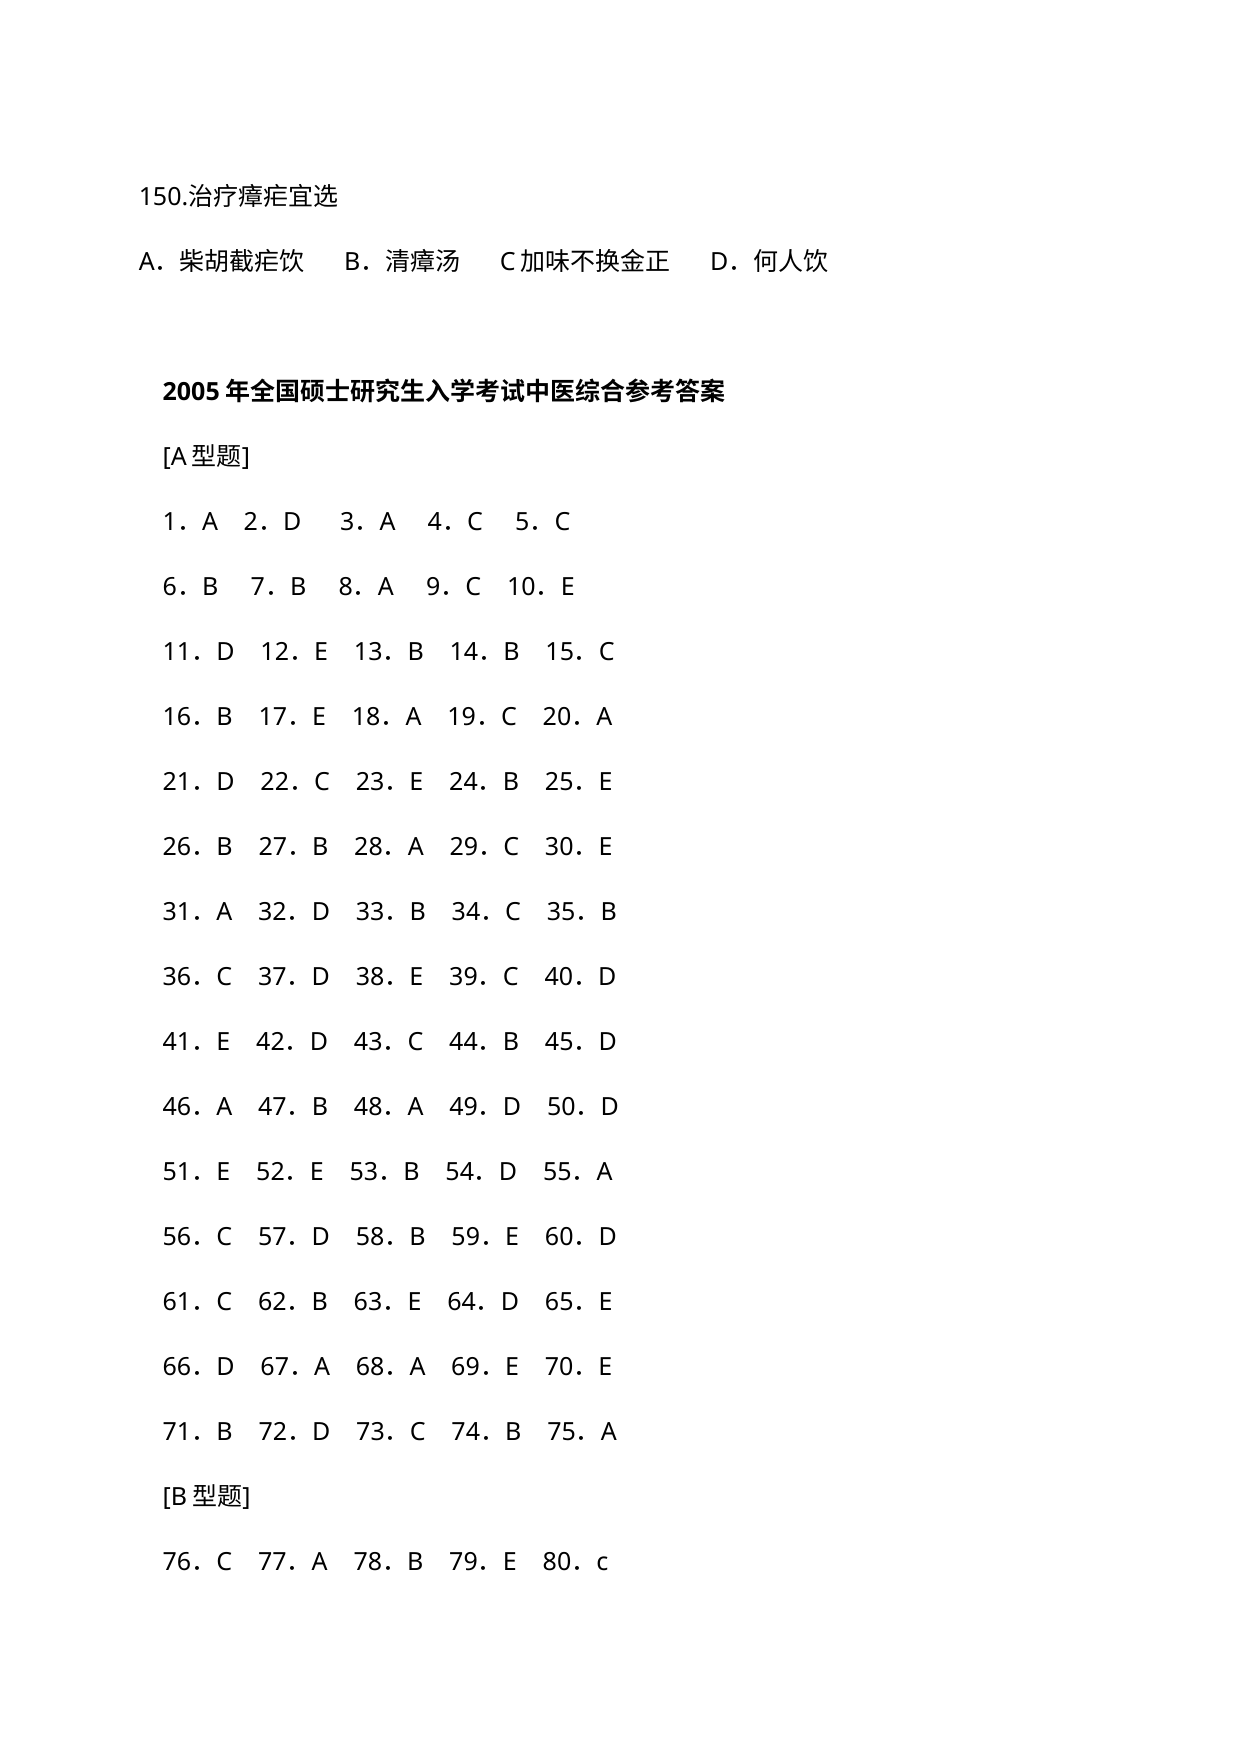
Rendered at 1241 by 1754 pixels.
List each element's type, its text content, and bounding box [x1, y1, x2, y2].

text [B型题] [112, 1462, 1128, 1527]
text 76．C 77．A 78．B 79．E 80．c [112, 1527, 1128, 1592]
text 26．B 27．B 28．A 29．C 30．E [112, 812, 1128, 877]
text 46．A 47．B 48．A 49．D 50．D [112, 1072, 1128, 1137]
text 61．C 62．B 63．E 64．D 65．E [112, 1267, 1128, 1332]
text 56．C 57．D 58．B 59．E 60．D [112, 1202, 1128, 1267]
text [A型题] [112, 422, 1128, 487]
text 150.治疗瘴疟宜选 [112, 162, 1128, 227]
text 71．B 72．D 73．C 74．B 75．A [112, 1397, 1128, 1462]
text 1．A 2．D 3．A 4．C 5．C [112, 487, 1128, 552]
text 21．D 22．C 23．E 24．B 25．E [112, 747, 1128, 812]
text 16．B 17．E 18．A 19．C 20．A [112, 682, 1128, 747]
text 36．C 37．D 38．E 39．C 40．D [112, 942, 1128, 1007]
text 31．A 32．D 33．B 34．C 35．B [112, 877, 1128, 942]
text 11．D 12．E 13．B 14．B 15．C [112, 617, 1128, 682]
text 2005年全国硕士研究生入学考试中医综合参考答案 [112, 357, 1128, 422]
text 6．B 7．B 8．A 9．C 10．E [112, 552, 1128, 617]
text A．柴胡截疟饮 B．清瘴汤 C加味不换金正 D．何人饮 [112, 227, 1128, 292]
text 66．D 67．A 68．A 69．E 70．E [112, 1332, 1128, 1397]
text 51．E 52．E 53．B 54．D 55．A [112, 1137, 1128, 1202]
text 41．E 42．D 43．C 44．B 45．D [112, 1007, 1128, 1072]
